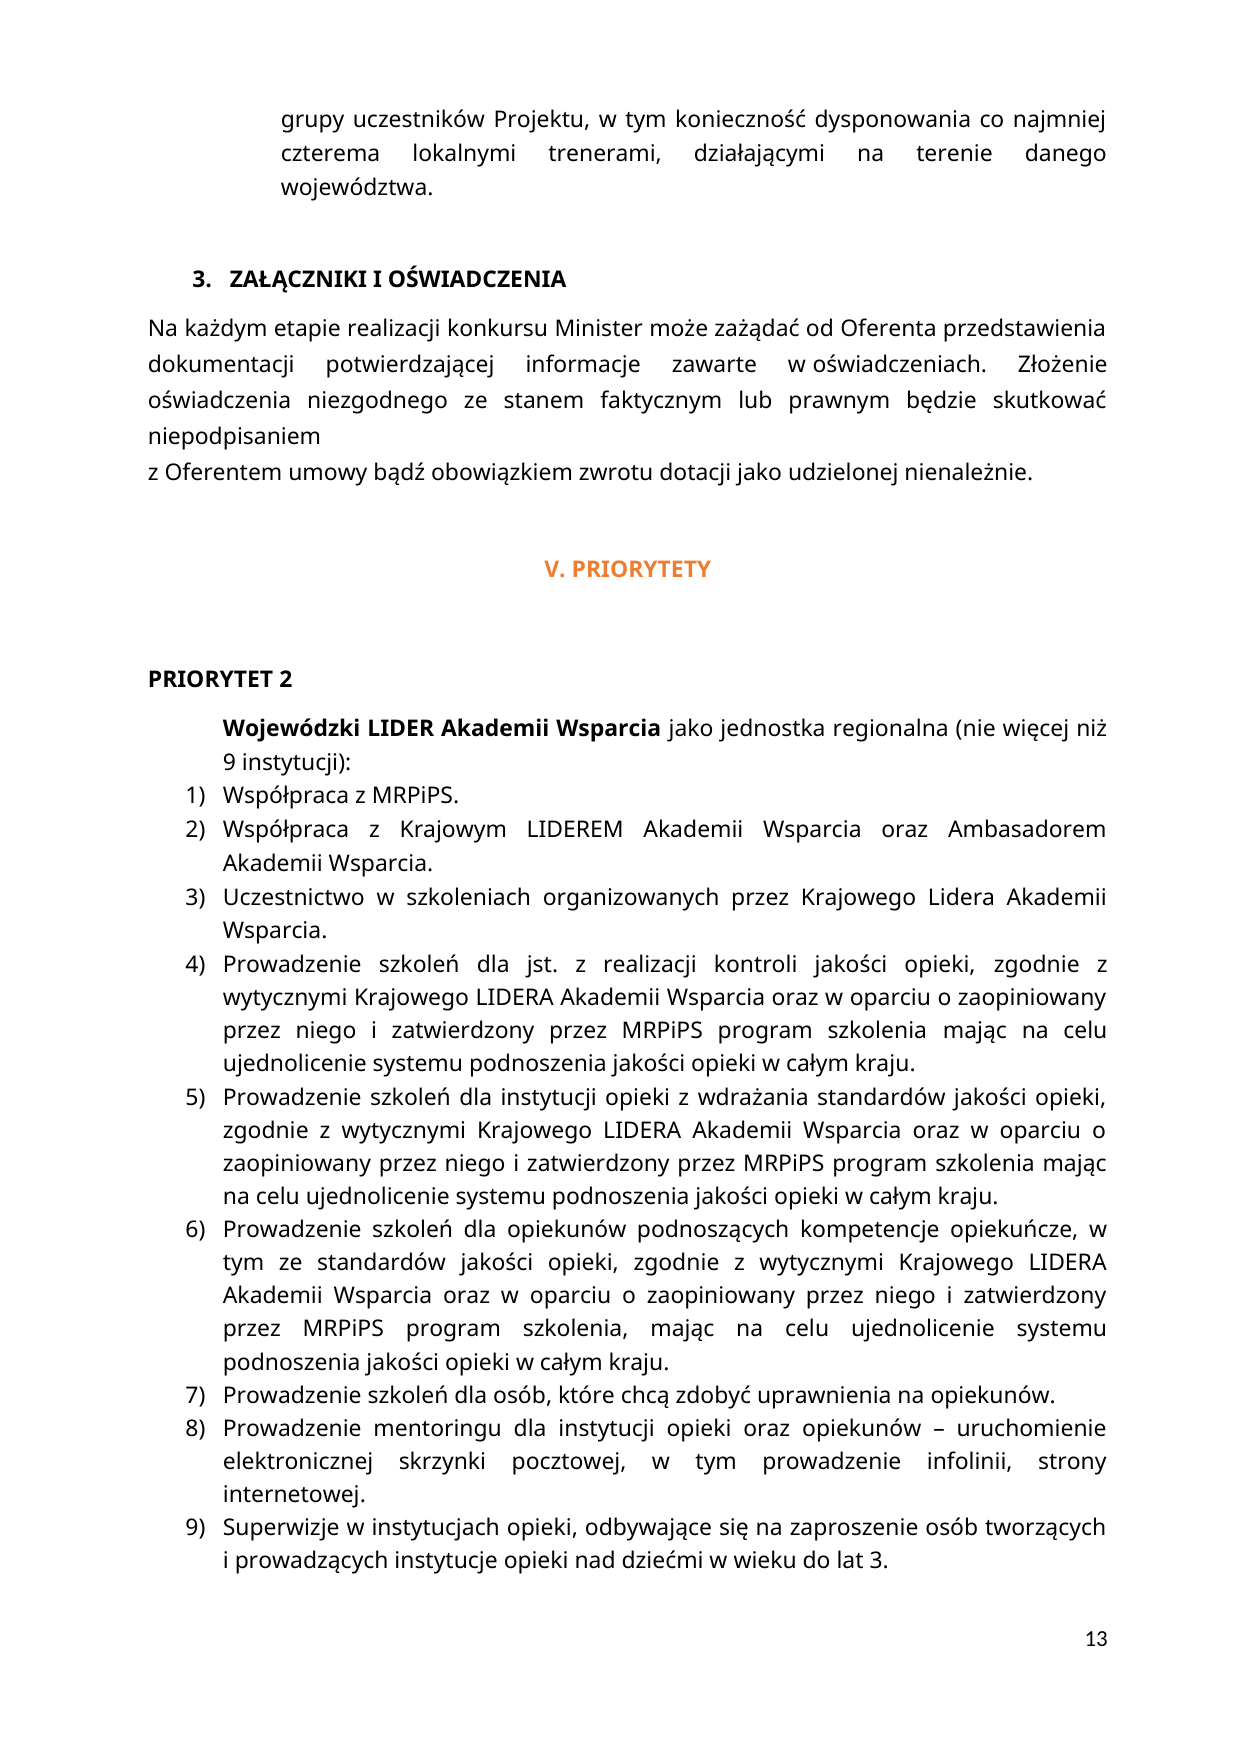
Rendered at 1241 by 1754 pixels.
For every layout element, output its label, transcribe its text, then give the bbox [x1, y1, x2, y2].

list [243, 103, 1107, 202]
list Współpraca z Krajowym LIDEREM Akademii Wsparcia oraz Ambasadorem Akademii Wsparcia. [185, 813, 1107, 878]
list Uczestnictwo w szkoleniach organizowanych przez Krajowego Lidera Akademii Wsparcia. [185, 880, 1107, 945]
list Prowadzenie szkoleń dla opiekunów podnoszących kompetencje opiekuńcze, w tym ze standardów jakości opieki, zgodnie z wytycznymi Krajowego LIDERA Akademii Wsparcia oraz w oparciu o zaopiniowany przez niego i zatwierdzony przez MRPiPS program szkolenia, mając na celu ujednolicenie systemu podnoszenia jakości opieki w całym kraju. [185, 1213, 1107, 1377]
subtitle ZAŁĄCZNIKI I OŚWIADCZENIA [192, 263, 1107, 295]
list Wojewódzki LIDER Akademii Wsparcia jako jednostka regionalna (nie więcej niż 9 instytucji): [223, 712, 1107, 777]
list Prowadzenie szkoleń dla jst. z realizacji kontroli jakości opieki, zgodnie z wytycznymi Krajowego LIDERA Akademii Wsparcia oraz w oparciu o zaopiniowany przez niego i zatwierdzony przez MRPiPS program szkolenia mając na celu ujednolicenie systemu podnoszenia jakości opieki w całym kraju. [185, 948, 1107, 1078]
list Prowadzenie szkoleń dla instytucji opieki z wdrażania standardów jakości opieki, zgodnie z wytycznymi Krajowego LIDERA Akademii Wsparcia oraz w oparciu o zaopiniowany przez niego i zatwierdzony przez MRPiPS program szkolenia mając na celu ujednolicenie systemu podnoszenia jakości opieki w całym kraju. [185, 1080, 1107, 1211]
list Superwizje w instytucjach opieki, odbywające się na zaproszenie osób tworzących i prowadzących instytucje opieki nad dziećmi w wieku do lat 3. [185, 1511, 1107, 1575]
subtitle V. PRIORYTETY [148, 552, 1107, 584]
list Prowadzenie mentoringu dla instytucji opieki oraz opiekunów – uruchomienie elektronicznej skrzynki pocztowej, w tym prowadzenie infolinii, strony internetowej. [185, 1412, 1107, 1509]
text Na każdym etapie realizacji konkursu Minister może zażądać od Oferenta przedstawienia dokumentacji potwierdzającej informacje zawarte w oświadczeniach. Złożenie oświadczenia niezgodnego ze stanem faktycznym lub prawnym będzie skutkować niepodpisaniem z Oferentem umowy bądź obowiązkiem zwrotu dotacji jako udzielonej nienależnie. [148, 312, 1107, 487]
subtitle PRIORYTET 2 [148, 663, 1107, 694]
list Współpraca z MRPiPS. [185, 779, 1107, 810]
list Prowadzenie szkoleń dla osób, które chcą zdobyć uprawnienia na opiekunów. [185, 1378, 1107, 1410]
